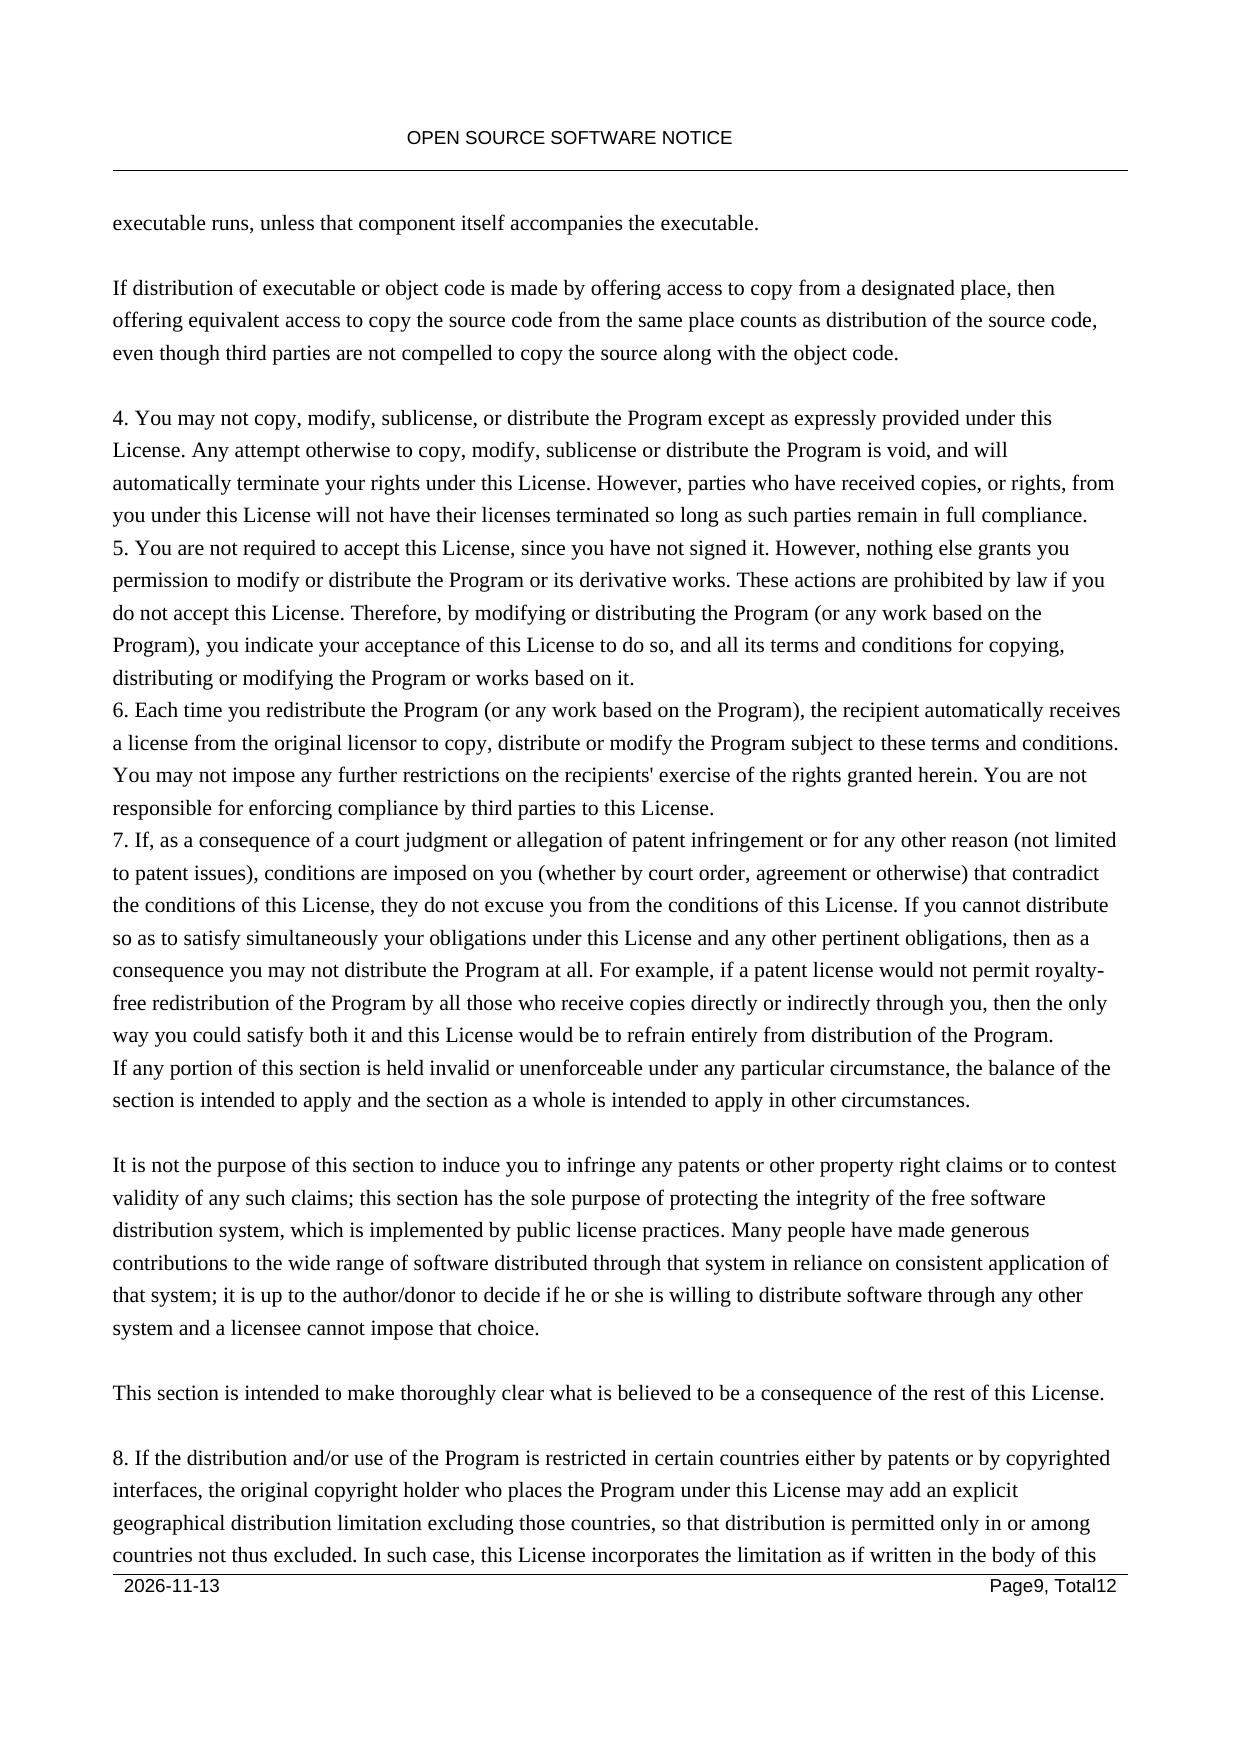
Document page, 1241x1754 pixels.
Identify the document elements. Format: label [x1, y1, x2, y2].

text [112, 206, 1128, 1571]
